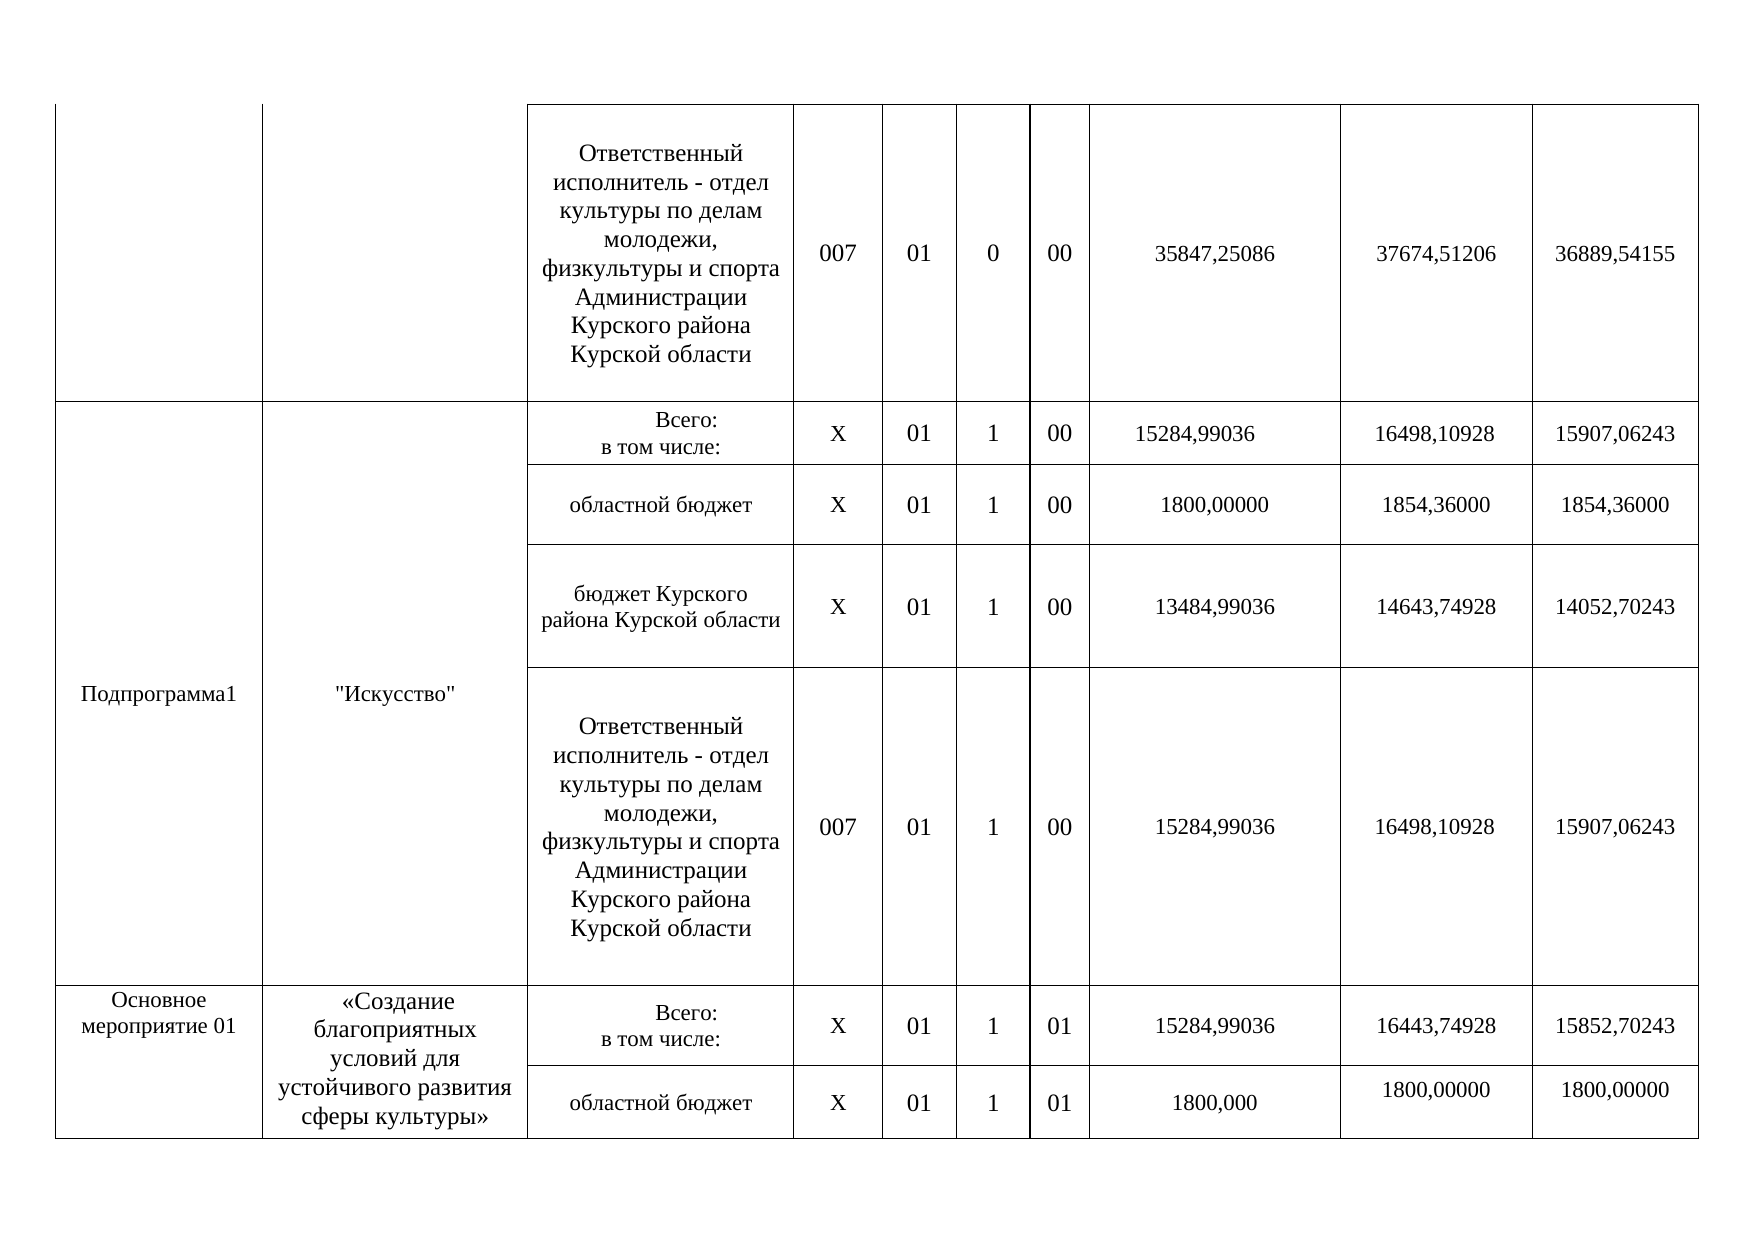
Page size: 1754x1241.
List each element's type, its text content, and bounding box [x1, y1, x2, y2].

table_cell 16498,10928 [1341, 402, 1532, 464]
table_cell 01 [883, 105, 956, 401]
table_cell 1800,00000 [1090, 465, 1340, 544]
table_cell Ответственный исполнитель - отдел культуры по делам молодежи, физкультуры и спорта Администрации Курского района Курской области [528, 105, 793, 401]
table_cell Основное мероприятие 01 [56, 986, 262, 1138]
table_cell 15284,99036 [1090, 986, 1340, 1065]
table_cell 14052,70243 [1533, 545, 1698, 667]
table_cell 15284,99036 [1090, 402, 1340, 464]
table_cell 1800,00000 [1341, 1066, 1532, 1138]
table_cell Подпрограмма1 [56, 402, 262, 985]
table_cell 0 [957, 105, 1029, 401]
table_cell бюджет Курского района Курской области [528, 545, 793, 667]
table_cell X [794, 986, 882, 1065]
table_cell 1854,36000 [1533, 465, 1698, 544]
table_cell областной бюджет [528, 1066, 793, 1138]
table_cell 00 [1031, 668, 1089, 985]
table_cell 14643,74928 [1341, 545, 1532, 667]
table_cell "Искусство" [263, 402, 527, 985]
table_cell 1 [957, 668, 1029, 985]
table_cell 15907,06243 [1533, 402, 1698, 464]
table_cell 01 [883, 1066, 956, 1138]
table_cell «Создание благоприятных условий для устойчивого развития сферы культуры» [263, 986, 527, 1138]
table_cell 15852,70243 [1533, 986, 1698, 1065]
table_cell 00 [1031, 402, 1089, 464]
table_cell 1 [957, 986, 1029, 1065]
table_cell 16443,74928 [1341, 986, 1532, 1065]
table_cell областной бюджет [528, 465, 793, 544]
table_cell 007 [794, 105, 882, 401]
table_cell Ответственный исполнитель - отдел культуры по делам молодежи, физкультуры и спорта Администрации Курского района Курской области [528, 668, 793, 985]
table_cell 37674,51206 [1341, 105, 1532, 401]
table_cell X [794, 545, 882, 667]
table_cell Всего: в том числе: [528, 402, 793, 464]
table_cell 1 [957, 545, 1029, 667]
table_cell 01 [883, 402, 956, 464]
table_cell 01 [883, 545, 956, 667]
table_cell X [794, 402, 882, 464]
table_cell 1 [957, 465, 1029, 544]
table_cell 35847,25086 [1090, 105, 1340, 401]
table_cell 15907,06243 [1533, 668, 1698, 985]
table_cell X [794, 465, 882, 544]
table_cell 01 [883, 986, 956, 1065]
table_cell 01 [883, 465, 956, 544]
table_cell 1854,36000 [1341, 465, 1532, 544]
table_cell 01 [883, 668, 956, 985]
table_cell 1 [957, 1066, 1029, 1138]
table_cell 36889,54155 [1533, 105, 1698, 401]
table_cell 007 [794, 668, 882, 985]
table_cell 13484,99036 [1090, 545, 1340, 667]
table_cell 16498,10928 [1341, 668, 1532, 985]
table_cell 01 [1031, 986, 1089, 1065]
table_cell 1800,00000 [1533, 1066, 1698, 1138]
table_cell X [794, 1066, 882, 1138]
table_cell 00 [1031, 545, 1089, 667]
table_cell 00 [1031, 465, 1089, 544]
table_cell 1800,000 [1090, 1066, 1340, 1138]
table_cell 1 [957, 402, 1029, 464]
table_cell 15284,99036 [1090, 668, 1340, 985]
table_cell 00 [1031, 105, 1089, 401]
table_cell Всего: в том числе: [528, 986, 793, 1065]
table_cell 01 [1031, 1066, 1089, 1138]
